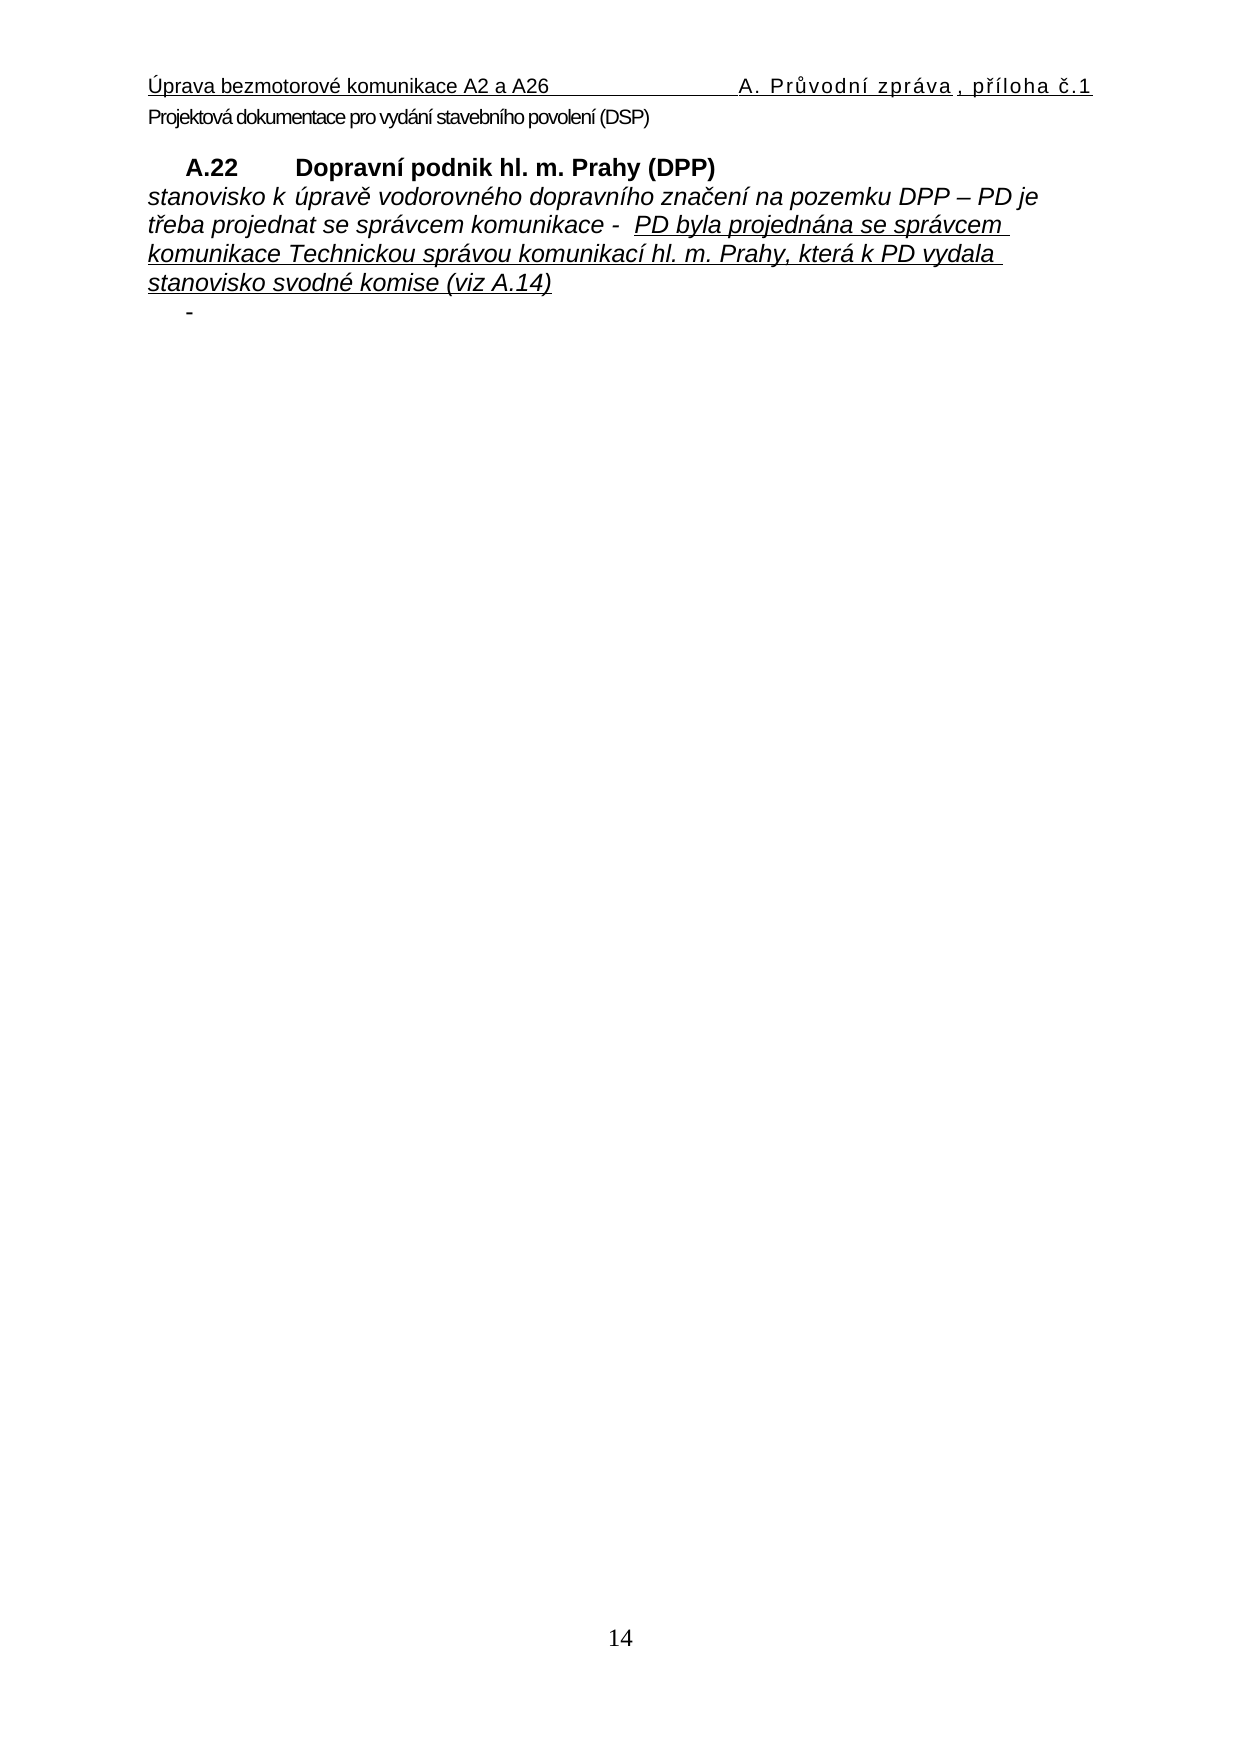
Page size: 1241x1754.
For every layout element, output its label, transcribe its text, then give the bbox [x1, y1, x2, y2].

text stanovisko k úpravě vodorovného dopravního značení na pozemku DPP – PD je třeba projednat se správcem komunikace - PD byla projednána se správcem komunikace Technickou správou komunikací hl. m. Prahy, která k PD vydala stanovisko svodné komise (viz A.14) [148, 182, 1093, 297]
text Dopravní podnik hl. m. Prahy (DPP) [185, 153, 1093, 182]
